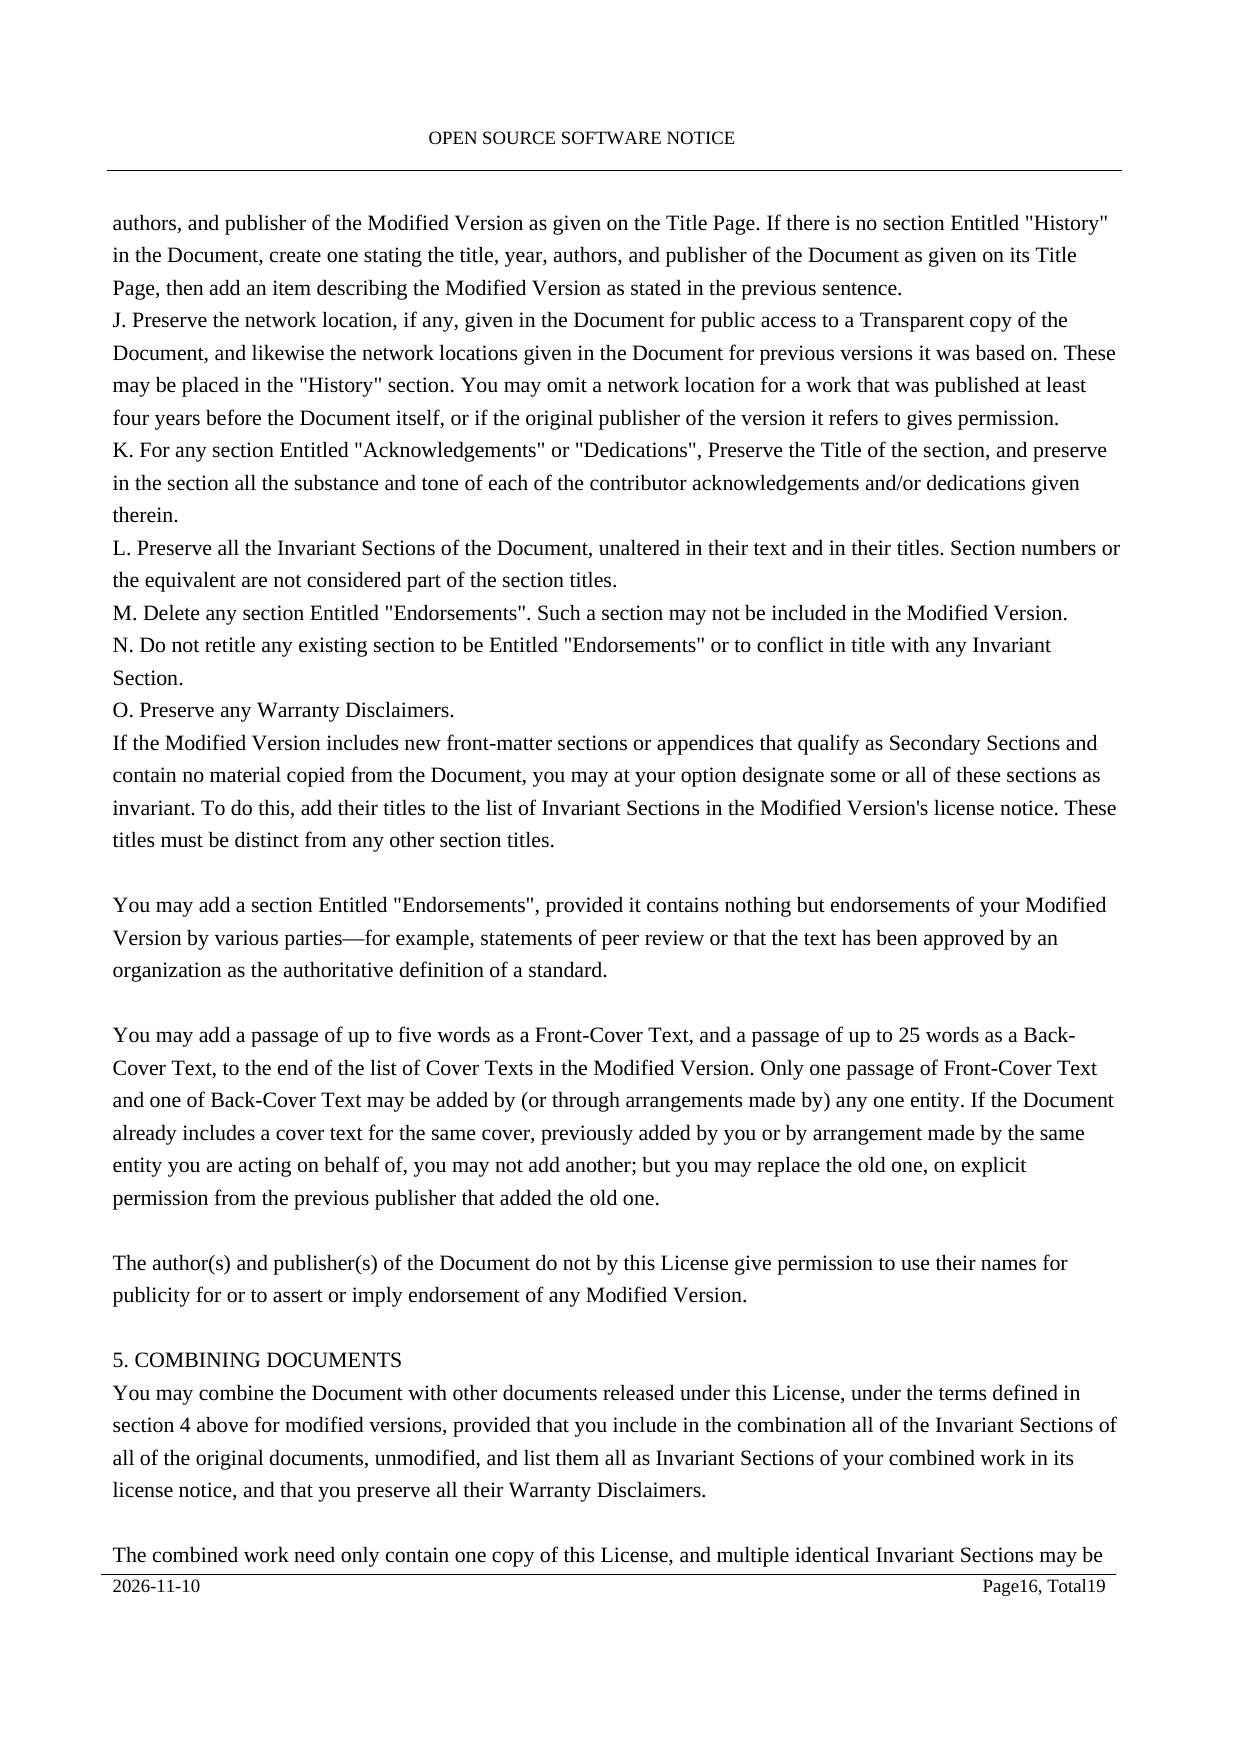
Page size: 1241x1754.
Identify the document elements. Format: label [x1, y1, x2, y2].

text [112, 206, 1128, 1571]
